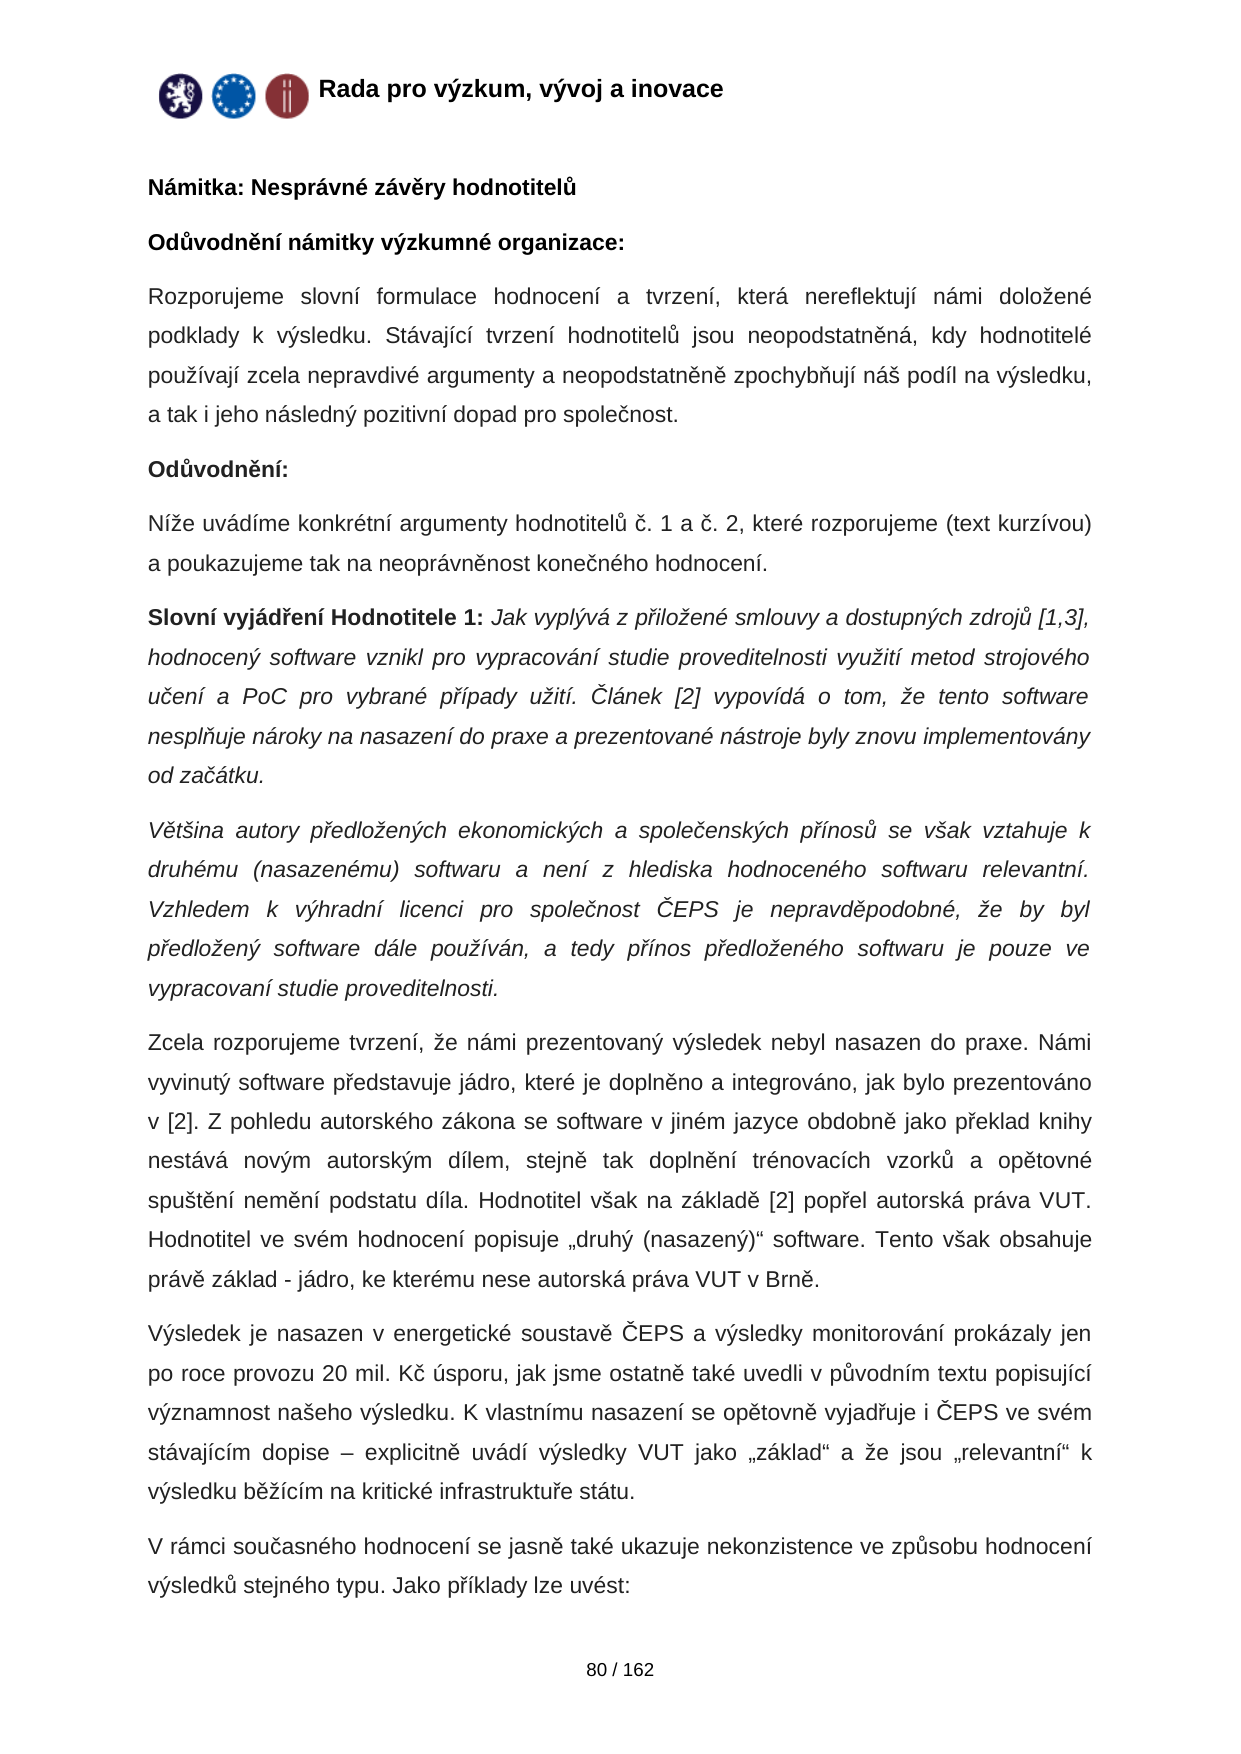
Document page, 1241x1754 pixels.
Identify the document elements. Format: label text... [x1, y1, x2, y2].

text Zcela rozporujeme tvrzení, že námi prezentovaný výsledek nebyl nasazen do praxe. Námi vyvinutý software představuje jádro, které je doplněno a integrováno, jak bylo prezentováno v [2]. Z pohledu autorského zákona se software v jiném jazyce obdobně jako překlad knihy nestává novým autorským dílem, stejně tak doplnění trénovacích vzorků a opětovné spuštění nemění podstatu díla. Hodnotitel však na základě [2] popřel autorská práva VUT. Hodnotitel ve svém hodnocení popisuje „druhý (nasazený)“ software. Tento však obsahuje právě základ - jádro, ke kterému nese autorská práva VUT v Brně. [148, 1029, 1093, 1292]
text V rámci současného hodnocení se jasně také ukazuje nekonzistence ve způsobu hodnocení výsledků stejného typu. Jako příklady lze uvést: [148, 1533, 1093, 1599]
text Výsledek je nasazen v energetické soustavě ČEPS a výsledky monitorování prokázaly jen po roce provozu 20 mil. Kč úsporu, jak jsme ostatně také uvedli v původním textu popisující významnost našeho výsledku. K vlastnímu nasazení se opětovně vyjadřuje i ČEPS ve svém stávajícím dopise – explicitně uvádí výsledky VUT jako „základ“ a že jsou „relevantní“ k výsledku běžícím na kritické infrastruktuře státu. [148, 1320, 1093, 1505]
picture [158, 73, 309, 120]
text Odůvodnění námitky výzkumné organizace: [148, 228, 1093, 255]
text Rozporujeme slovní formulace hodnocení a tvrzení, která nereflektují námi doložené podklady k výsledku. Stávající tvrzení hodnotitelů jsou neopodstatněná, kdy hodnotitelé používají zcela nepravdivé argumenty a neopodstatněně zpochybňují náš podíl na výsledku, a tak i jeho následný pozitivní dopad pro společnost. [148, 283, 1093, 428]
text Odůvodnění: [148, 456, 1093, 482]
text Slovní vyjádření Hodnotitele 1: Jak vyplývá z přiložené smlouvy a dostupných zdrojů [1,3], hodnocený software vznikl pro vypracování studie proveditelnosti využití metod strojového učení a PoC pro vybrané případy užití. Článek [2] vypovídá o tom, že tento software nesplňuje nároky na nasazení do praxe a prezentované nástroje byly znovu implementovány od začátku. [148, 604, 1093, 788]
text Většina autory předložených ekonomických a společenských přínosů se však vztahuje k druhému (nasazenému) softwaru a není z hlediska hodnoceného softwaru relevantní. Vzhledem k výhradní licenci pro společnost ČEPS je nepravděpodobné, že by byl předložený software dále používán, a tedy přínos předloženého softwaru je pouze ve vypracovaní studie proveditelnosti. [148, 817, 1093, 1001]
text Námitka: Nesprávné závěry hodnotitelů [148, 174, 1093, 200]
text Níže uvádíme konkrétní argumenty hodnotitelů č. 1 a č. 2, které rozporujeme (text kurzívou) a poukazujeme tak na neoprávněnost konečného hodnocení. [148, 510, 1093, 576]
